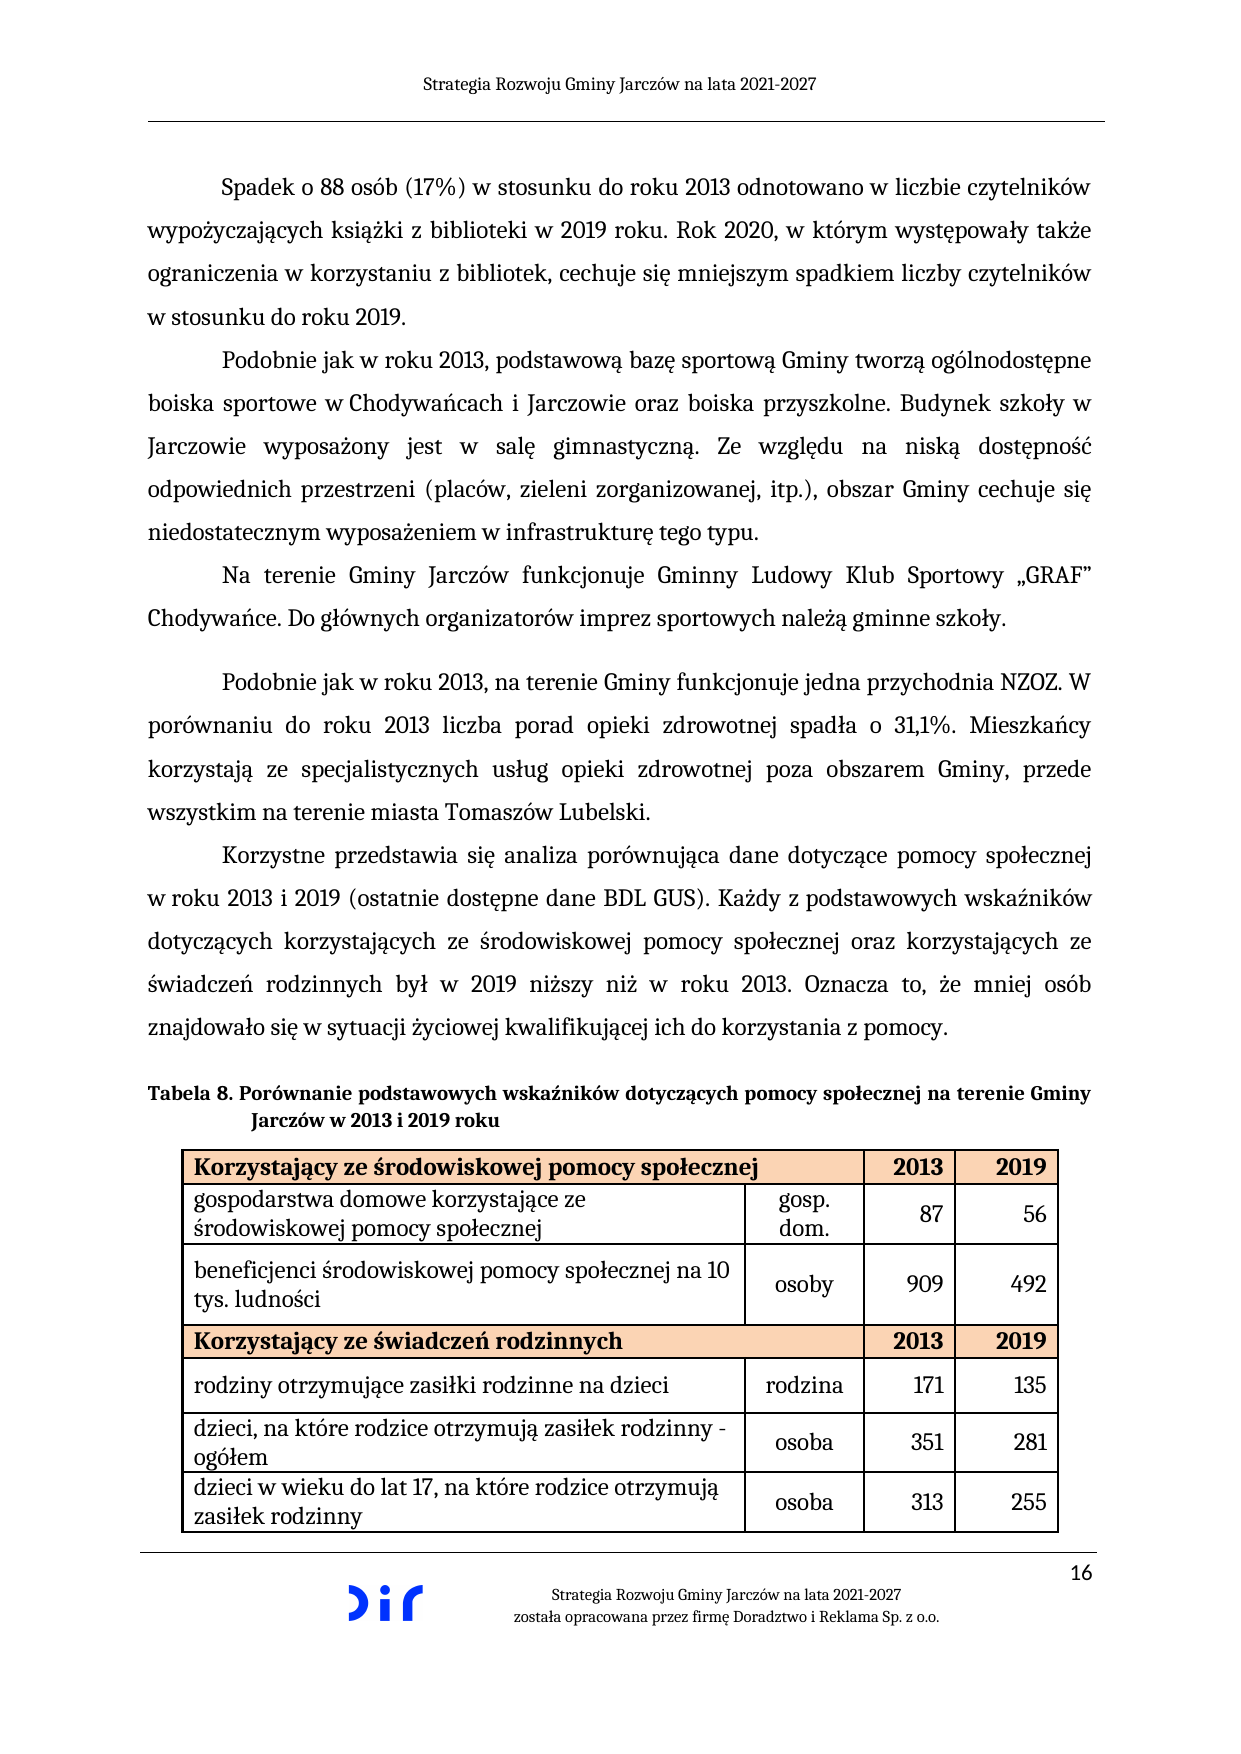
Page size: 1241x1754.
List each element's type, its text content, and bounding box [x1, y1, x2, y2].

text Tabela 8. Porównanie podstawowych wskaźników dotyczących pomocy społecznej na terenie Gminy Jarczów w 2013 i 2019 roku [148, 1081, 1092, 1133]
table_cell 351 [865, 1414, 954, 1471]
table_cell 492 [956, 1245, 1057, 1324]
table_cell 2013 [865, 1326, 954, 1357]
table_cell dzieci, na które rodzice otrzymują zasiłek rodzinny - ogółem [184, 1414, 744, 1471]
table_cell 135 [956, 1359, 1057, 1412]
text Korzystne przedstawia się analiza porównująca dane dotyczące pomocy społecznej w roku 2013 i 2019 (ostatnie dostępne dane BDL GUS). Każdy z podstawowych wskaźników dotyczących korzystających ze środowiskowej pomocy społecznej oraz korzystających ze świadczeń rodzinnych był w 2019 niższy niż w roku 2013. Oznacza to, że mniej osób znajdowało się w sytuacji życiowej kwalifikującej ich do korzystania z pomocy. [148, 841, 1092, 1042]
picture [348, 1585, 423, 1621]
table_cell osoba [746, 1473, 863, 1531]
table_cell 56 [956, 1185, 1057, 1243]
table_cell gospodarstwa domowe korzystające ze środowiskowej pomocy społecznej [184, 1185, 744, 1243]
table_cell gosp. dom. [746, 1185, 863, 1243]
table_cell rodzina [746, 1359, 863, 1412]
table_cell osoby [746, 1245, 863, 1324]
table_cell beneficjenci środowiskowej pomocy społecznej na 10 tys. ludności [184, 1245, 744, 1324]
table_cell 281 [956, 1414, 1057, 1471]
text Spadek o 88 osób (17%) w stosunku do roku 2013 odnotowano w liczbie czytelników wypożyczających książki z biblioteki w 2019 roku. Rok 2020, w którym występowały także ograniczenia w korzystaniu z bibliotek, cechuje się mniejszym spadkiem liczby czytelników w stosunku do roku 2019. [148, 173, 1092, 331]
table_cell 2019 [956, 1326, 1057, 1357]
table_cell 87 [865, 1185, 954, 1243]
table_cell dzieci w wieku do lat 17, na które rodzice otrzymują zasiłek rodzinny [184, 1473, 744, 1531]
table_header 2019 [956, 1151, 1057, 1183]
table_cell 171 [865, 1359, 954, 1412]
table_header Korzystający ze środowiskowej pomocy społecznej [184, 1151, 863, 1183]
table_cell 255 [956, 1473, 1057, 1531]
text Podobnie jak w roku 2013, na terenie Gminy funkcjonuje jedna przychodnia NZOZ. W porównaniu do roku 2013 liczba porad opieki zdrowotnej spadła o 31,1%. Mieszkańcy korzystają ze specjalistycznych usług opieki zdrowotnej poza obszarem Gminy, przede wszystkim na terenie miasta Tomaszów Lubelski. [148, 668, 1092, 826]
table_cell 909 [865, 1245, 954, 1324]
table_cell Korzystający ze świadczeń rodzinnych [184, 1326, 863, 1357]
text Podobnie jak w roku 2013, podstawową bazę sportową Gminy tworzą ogólnodostępne boiska sportowe w Chodywańcach i Jarczowie oraz boiska przyszkolne. Budynek szkoły w Jarczowie wyposażony jest w salę gimnastyczną. Ze względu na niską dostępność odpowiednich przestrzeni (placów, zieleni zorganizowanej, itp.), obszar Gminy cechuje się niedostatecznym wyposażeniem w infrastrukturę tego typu. [148, 346, 1092, 547]
table_cell 313 [865, 1473, 954, 1531]
table_cell rodziny otrzymujące zasiłki rodzinne na dzieci [184, 1359, 744, 1412]
text Na terenie Gminy Jarczów funkcjonuje Gminny Ludowy Klub Sportowy „GRAF” Chodywańce. Do głównych organizatorów imprez sportowych należą gminne szkoły. [148, 561, 1092, 633]
table_header 2013 [865, 1151, 954, 1183]
table_cell osoba [746, 1414, 863, 1471]
